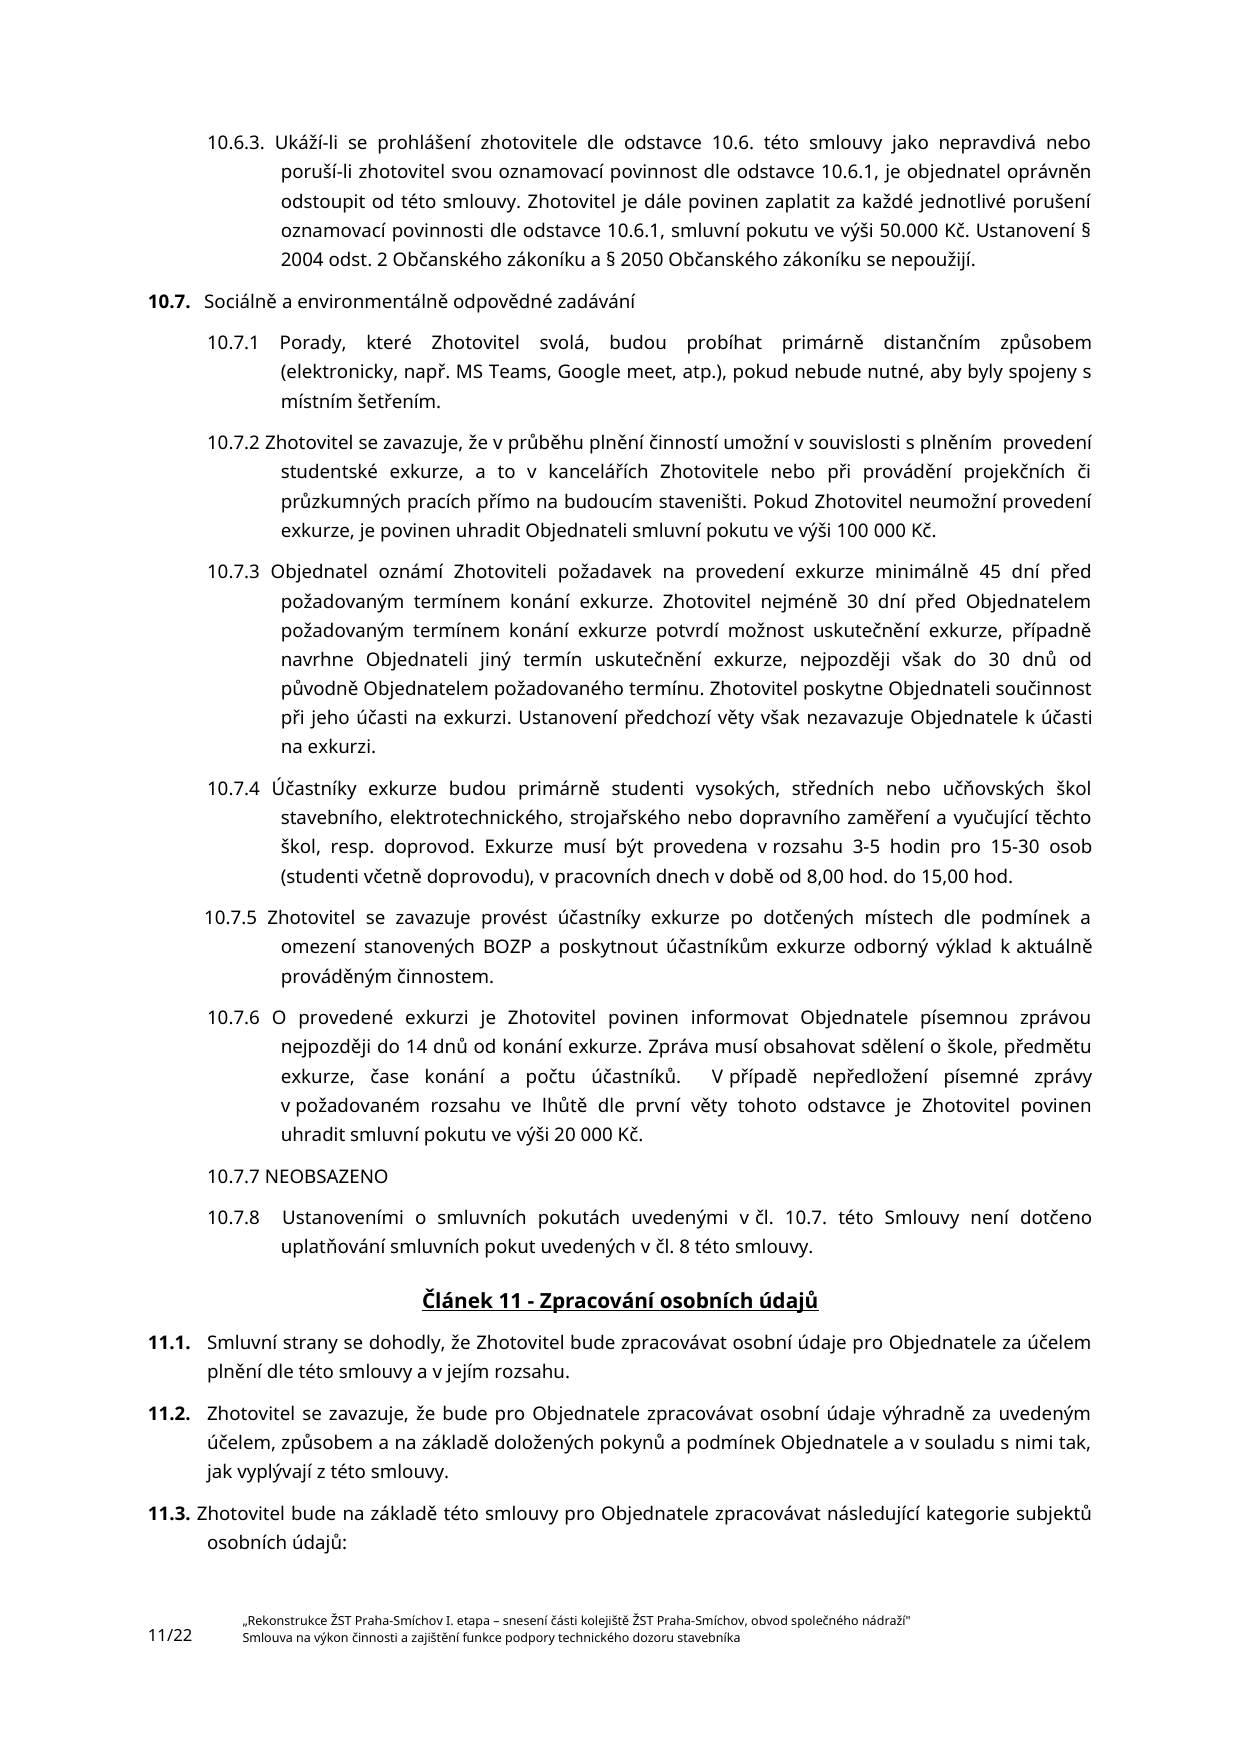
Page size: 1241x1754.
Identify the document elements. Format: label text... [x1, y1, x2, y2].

text 10.7.1 Porady, které Zhotovitel svolá, budou probíhat primárně distančním způsobem (elektronicky, např. MS Teams, Google meet, atp.), pokud nebude nutné, aby byly spojeny s místním šetřením. [207, 326, 1092, 414]
text 10.7.5 Zhotovitel se zavazuje provést účastníky exkurze po dotčených místech dle podmínek a omezení stanovených BOZP a poskytnout účastníkům exkurze odborný výklad k aktuálně prováděným činnostem. [204, 901, 1092, 989]
text 10.7.7 NEOBSAZENO [207, 1160, 1092, 1189]
text 10.7.4 Účastníky exkurze budou primárně studenti vysokých, středních nebo učňovských škol stavebního, elektrotechnického, strojařského nebo dopravního zaměření a vyučující těchto škol, resp. doprovod. Exkurze musí být provedena v rozsahu 3-5 hodin pro 15-30 osob (studenti včetně doprovodu), v pracovních dnech v době od 8,00 hod. do 15,00 hod. [207, 772, 1092, 889]
text 11.2. Zhotovitel se zavazuje, že bude pro Objednatele zpracovávat osobní údaje výhradně za uvedeným účelem, způsobem a na základě doložených pokynů a podmínek Objednatele a v souladu s nimi tak, jak vyplývají z této smlouvy. [148, 1397, 1092, 1485]
text 11.3. Zhotovitel bude na základě této smlouvy pro Objednatele zpracovávat následující kategorie subjektů osobních údajů: [148, 1497, 1092, 1556]
text 11.1. Smluvní strany se dohodly, že Zhotovitel bude zpracovávat osobní údaje pro Objednatele za účelem plnění dle této smlouvy a v jejím rozsahu. [148, 1326, 1092, 1385]
text 10.7.3 Objednatel oznámí Zhotoviteli požadavek na provedení exkurze minimálně 45 dní před požadovaným termínem konání exkurze. Zhotovitel nejméně 30 dní před Objednatelem požadovaným termínem konání exkurze potvrdí možnost uskutečnění exkurze, případně navrhne Objednateli jiný termín uskutečnění exkurze, nejpozději však do 30 dnů od původně Objednatelem požadovaného termínu. Zhotovitel poskytne Objednateli součinnost při jeho účasti na exkurzi. Ustanovení předchozí věty však nezavazuje Objednatele k účasti na exkurzi. [207, 556, 1092, 760]
text 10.7.6 O provedené exkurzi je Zhotovitel povinen informovat Objednatele písemnou zprávou nejpozději do 14 dnů od konání exkurze. Zpráva musí obsahovat sdělení o škole, předmětu exkurze, čase konání a počtu účastníků. V případě nepředložení písemné zprávy v požadovaném rozsahu ve lhůtě dle první věty tohoto odstavce je Zhotovitel povinen uhradit smluvní pokutu ve výši 20 000 Kč. [207, 1001, 1092, 1147]
subtitle Článek 11 - Zpracování osobních údajů [148, 1285, 1092, 1314]
text 10.6.3. Ukáží-li se prohlášení zhotovitele dle odstavce 10.6. této smlouvy jako nepravdivá nebo poruší-li zhotovitel svou oznamovací povinnost dle odstavce 10.6.1, je objednatel oprávněn odstoupit od této smlouvy. Zhotovitel je dále povinen zaplatit za každé jednotlivé porušení oznamovací povinnosti dle odstavce 10.6.1, smluvní pokutu ve výši 50.000 Kč. Ustanovení § 2004 odst. 2 Občanského zákoníku a § 2050 Občanského zákoníku se nepoužijí. [207, 126, 1092, 272]
text 10.7.8 Ustanoveními o smluvních pokutách uvedenými v čl. 10.7. této Smlouvy není dotčeno uplatňování smluvních pokut uvedených v čl. 8 této smlouvy. [207, 1201, 1092, 1260]
text 10.7.2 Zhotovitel se zavazuje, že v průběhu plnění činností umožní v souvislosti s plněním provedení studentské exkurze, a to v kancelářích Zhotovitele nebo při provádění projekčních či průzkumných pracích přímo na budoucím staveništi. Pokud Zhotovitel neumožní provedení exkurze, je povinen uhradit Objednateli smluvní pokutu ve výši 100 000 Kč. [207, 426, 1092, 543]
text 10.7. Sociálně a environmentálně odpovědné zadávání [148, 285, 1092, 314]
